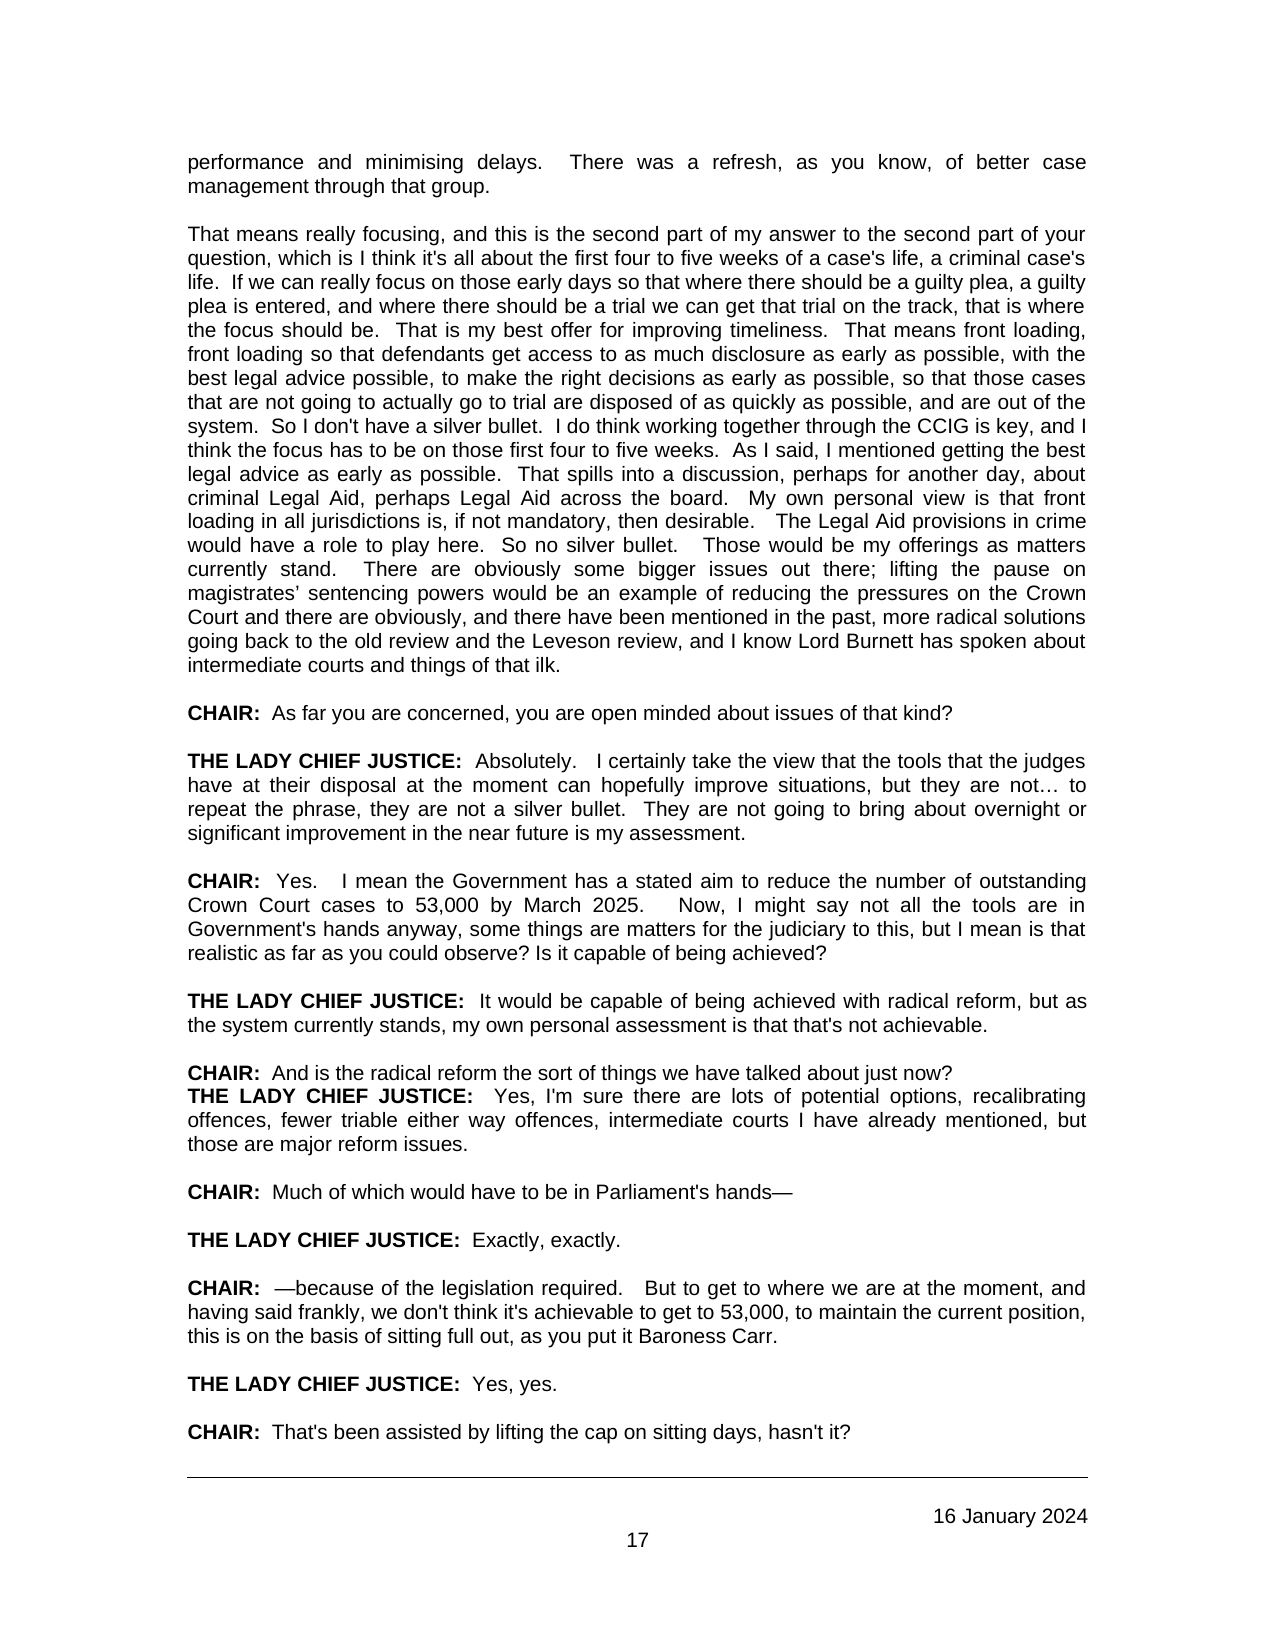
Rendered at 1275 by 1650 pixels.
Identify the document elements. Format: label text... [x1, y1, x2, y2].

text CHAIR: Yes. I mean the Government has a stated aim to reduce the number of outstanding Crown Court cases to 53,000 by March 2025. Now, I might say not all the tools are in Government's hands anyway, some things are matters for the judiciary to this, but I mean is that realistic as far as you could observe? Is it capable of being achieved? [187, 869, 1088, 964]
text CHAIR: That's been assisted by lifting the cap on sitting days, hasn't it? [187, 1420, 1088, 1444]
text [187, 150, 1088, 198]
text THE LADY CHIEF JUSTICE: Exactly, exactly. [187, 1228, 1088, 1252]
text THE LADY CHIEF JUSTICE: It would be capable of being achieved with radical reform, but as the system currently stands, my own personal assessment is that that's not achievable. [187, 988, 1088, 1036]
text THE LADY CHIEF JUSTICE: Yes, I'm sure there are lots of potential options, recalibrating offences, fewer triable either way offences, intermediate courts I have already mentioned, but those are major reform issues. [187, 1084, 1088, 1156]
text CHAIR: Much of which would have to be in Parliament's hands— [187, 1180, 1088, 1204]
text THE LADY CHIEF JUSTICE: Yes, yes. [187, 1372, 1088, 1396]
text THE LADY CHIEF JUSTICE: Absolutely. I certainly take the view that the tools that the judges have at their disposal at the moment can hopefully improve situations, but they are not… to repeat the phrase, they are not a silver bullet. They are not going to bring about overnight or significant improvement in the near future is my assessment. [187, 749, 1088, 845]
text CHAIR: And is the radical reform the sort of things we have talked about just now? [187, 1060, 1088, 1084]
text That means really focusing, and this is the second part of my answer to the second part of your question, which is I think it's all about the first four to five weeks of a case's life, a criminal case's life. If we can really focus on those early days so that where there should be a guilty plea, a guilty plea is entered, and where there should be a trial we can get that trial on the track, that is where the focus should be. That is my best offer for improving timeliness. That means front loading, front loading so that defendants get access to as much disclosure as early as possible, with the best legal advice possible, to make the right decisions as early as possible, so that those cases that are not going to actually go to trial are disposed of as quickly as possible, and are out of the system. So I don't have a silver bullet. I do think working together through the CCIG is key, and I think the focus has to be on those first four to five weeks. As I said, I mentioned getting the best legal advice as early as possible. That spills into a discussion, perhaps for another day, about criminal Legal Aid, perhaps Legal Aid across the board. My own personal view is that front loading in all jurisdictions is, if not mandatory, then desirable. The Legal Aid provisions in crime would have a role to play here. So no silver bullet. Those would be my offerings as matters currently stand. There are obviously some bigger issues out there; lifting the pause on magistrates’ sentencing powers would be an example of reducing the pressures on the Crown Court and there are obviously, and there have been mentioned in the past, more radical solutions going back to the old review and the Leveson review, and I know Lord Burnett has spoken about intermediate courts and things of that ilk. [187, 222, 1088, 677]
text CHAIR: —because of the legislation required. But to get to where we are at the moment, and having said frankly, we don't think it's achievable to get to 53,000, to maintain the current position, this is on the basis of sitting full out, as you put it Baroness Carr. [187, 1276, 1088, 1348]
text CHAIR: As far you are concerned, you are open minded about issues of that kind? [187, 701, 1088, 725]
